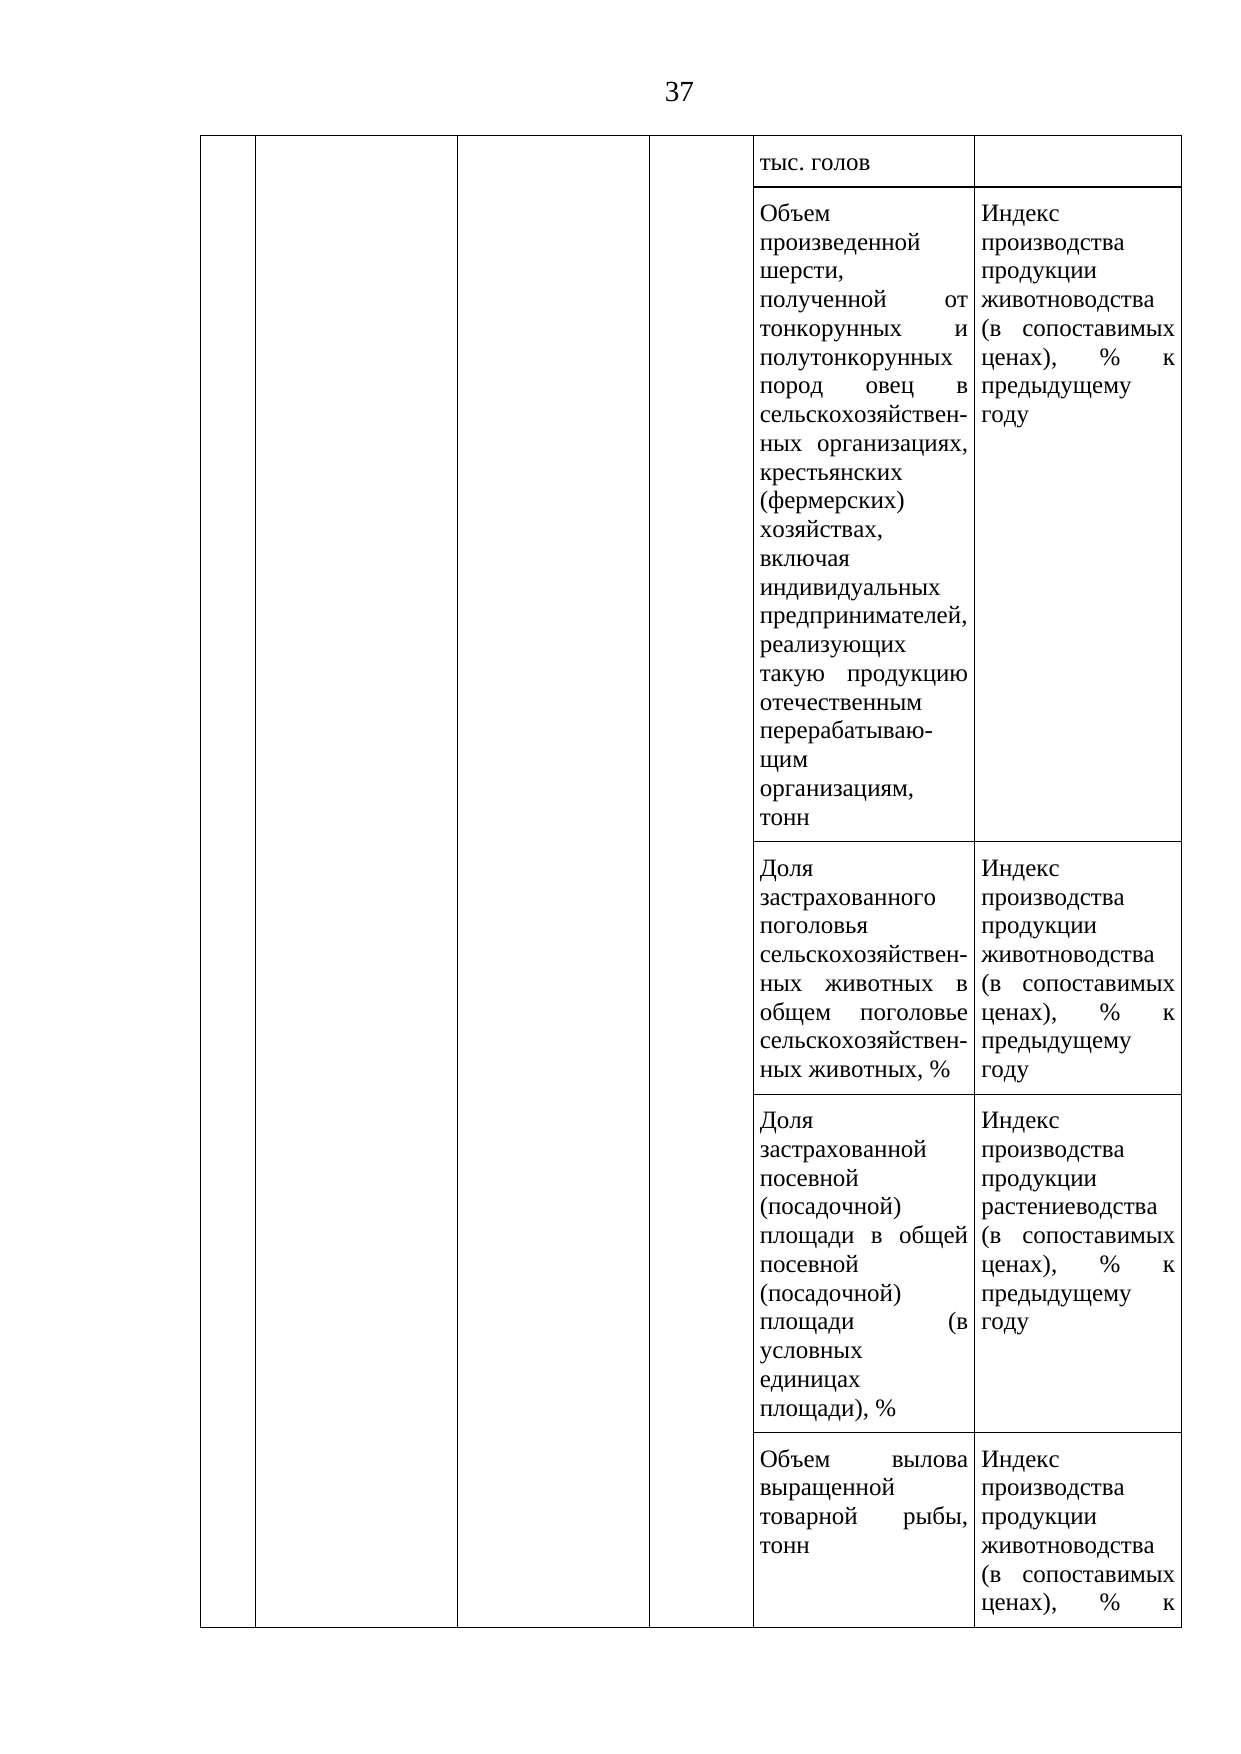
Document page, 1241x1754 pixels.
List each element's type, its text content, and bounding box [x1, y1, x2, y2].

table_cell Индекс производства продукции животноводства (в сопоставимых ценах), % к предыдущему году [975, 842, 1181, 1093]
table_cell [975, 136, 1181, 186]
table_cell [975, 1433, 1181, 1627]
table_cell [754, 136, 974, 186]
table_cell Индекс производства продукции животноводства (в сопоставимых ценах), % к предыдущему году [975, 188, 1181, 841]
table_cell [754, 1433, 974, 1627]
table_cell Доля застрахованного поголовья сельскохозяйствен-ных животных в общем поголовье сельскохозяйствен-ных животных, % [754, 842, 974, 1093]
table_cell Индекс производства продукции растениеводства (в сопоставимых ценах), % к предыдущему году [975, 1095, 1181, 1432]
table_cell Доля застрахованной посевной (посадочной) площади в общей посевной (посадочной) площади (в условных единицах площади), % [754, 1095, 974, 1432]
table_cell Объем произведенной шерсти, полученной от тонкорунных и полутонкорунных пород овец в сельскохозяйствен-ных организациях, крестьянских (фермерских) хозяйствах, включая индивидуальных предпринимателей, реализующих такую продукцию отечественным перерабатываю-щим организациям, тонн [754, 188, 974, 841]
